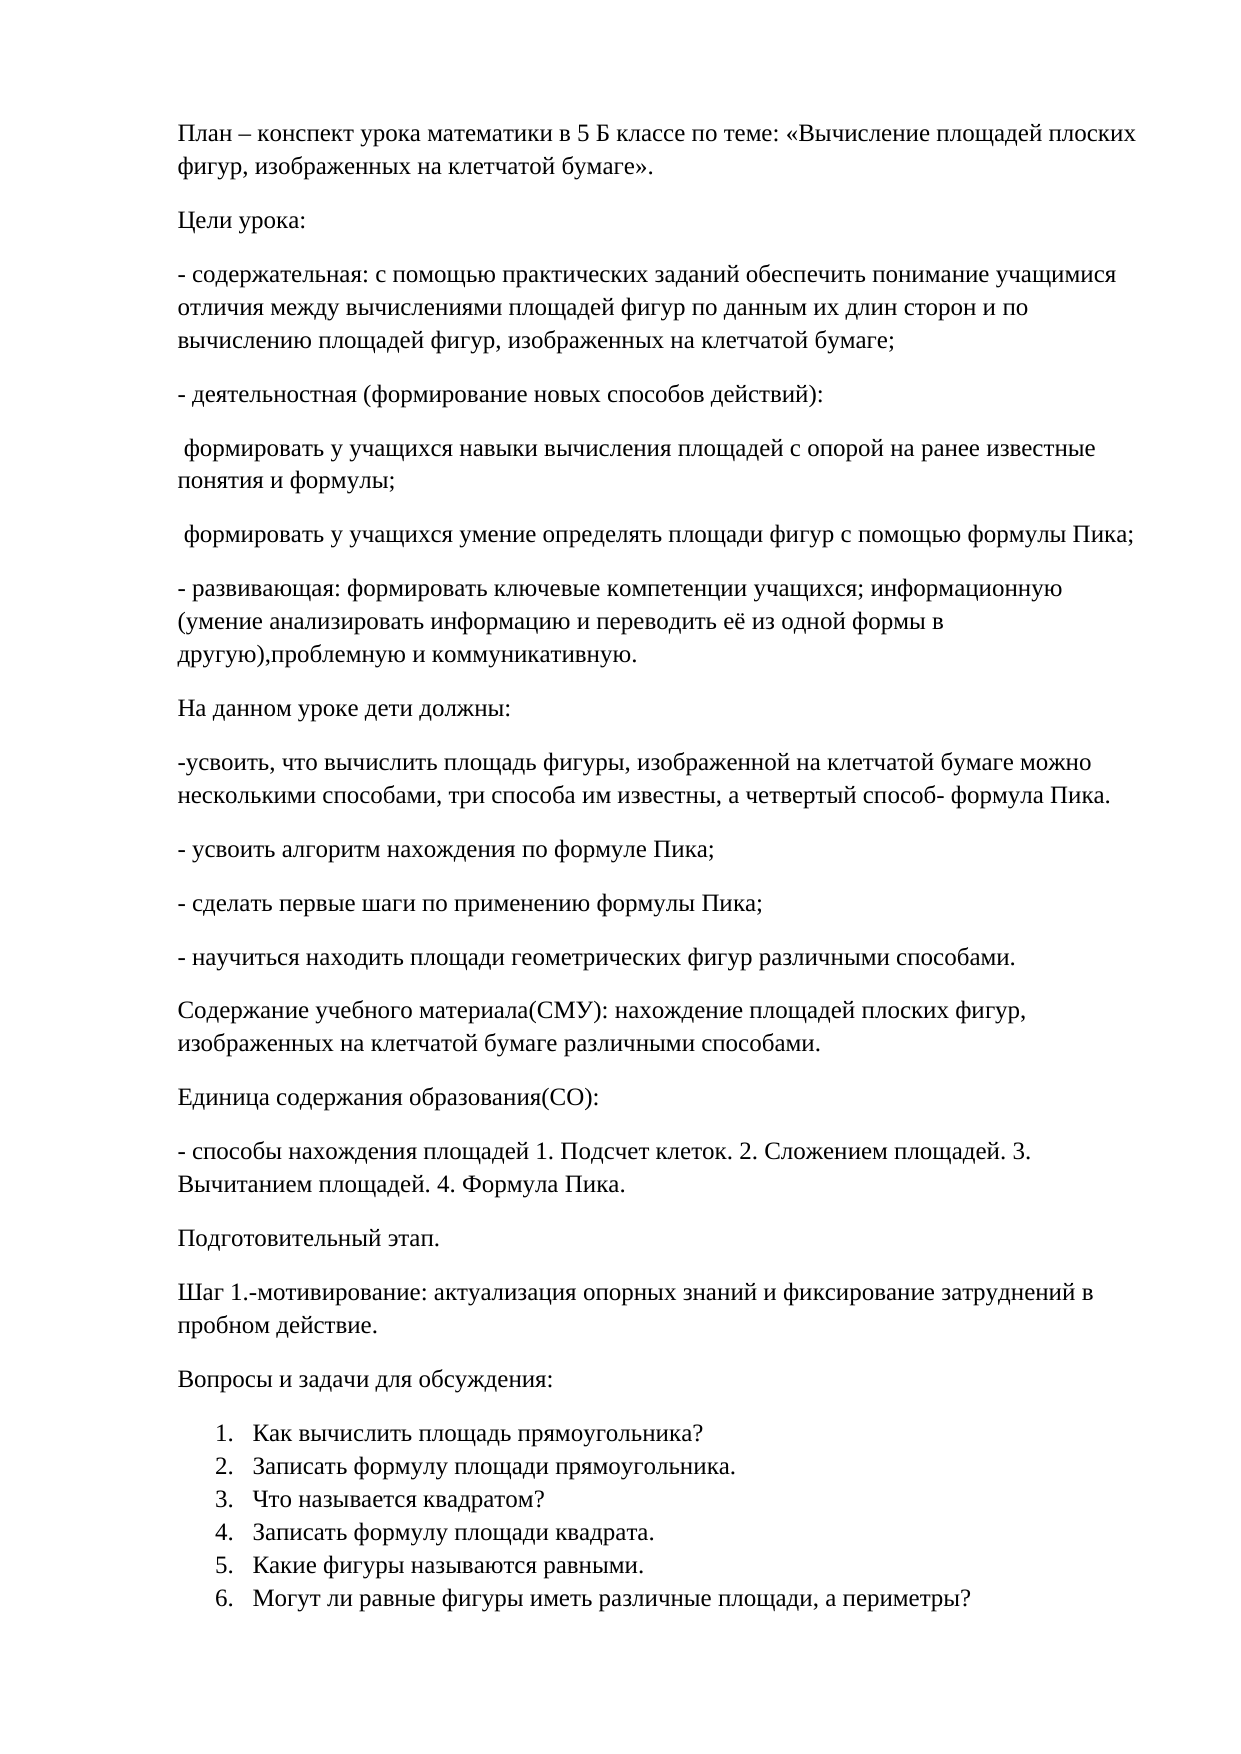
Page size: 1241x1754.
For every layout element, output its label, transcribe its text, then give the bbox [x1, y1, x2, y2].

list Могут ли равные фигуры иметь различные площади, а периметры? [215, 1583, 1152, 1612]
text формировать у учащихся навыки вычисления площадей с опорой на ранее известные понятия и формулы; [177, 433, 1152, 494]
text Вопросы и задачи для обсуждения: [177, 1364, 1152, 1393]
text - деятельностная (формирование новых способов действий): [177, 379, 1152, 407]
text - научиться находить площади геометрических фигур различными способами. [177, 942, 1152, 970]
text - развивающая: формировать ключевые компетенции учащихся; информационную (умение анализировать информацию и переводить её из одной формы в другую),проблемную и коммуникативную. [177, 573, 1152, 668]
text Единица содержания образования(СО): [177, 1082, 1152, 1111]
text -усвоить, что вычислить площадь фигуры, изображенной на клетчатой бумаге можно несколькими способами, три способа им известны, а четвертый способ- формула Пика. [177, 747, 1152, 809]
list Что называется квадратом? [215, 1484, 1152, 1512]
text - сделать первые шаги по применению формулы Пика; [177, 888, 1152, 917]
list Записать формулу площади квадрата. [215, 1517, 1152, 1546]
text - усвоить алгоритм нахождения по формуле Пика; [177, 834, 1152, 863]
text - содержательная: с помощью практических заданий обеспечить понимание учащимися отличия между вычислениями площадей фигур по данным их длин сторон и по вычислению площадей фигур, изображенных на клетчатой бумаге; [177, 259, 1152, 354]
text На данном уроке дети должны: [177, 693, 1152, 722]
list Записать формулу площади прямоугольника. [215, 1451, 1152, 1479]
text формировать у учащихся умение определять площади фигур с помощью формулы Пика; [177, 519, 1152, 548]
text Цели урока: [177, 205, 1152, 234]
text Шаг 1.-мотивирование: актуализация опорных знаний и фиксирование затруднений в пробном действие. [177, 1277, 1152, 1339]
list Как вычислить площадь прямоугольника? [215, 1418, 1152, 1446]
text - способы нахождения площадей 1. Подсчет клеток. 2. Сложением площадей. 3. Вычитанием площадей. 4. Формула Пика. [177, 1136, 1152, 1198]
list Какие фигуры называются равными. [215, 1550, 1152, 1578]
text Подготовительный этап. [177, 1223, 1152, 1252]
text Содержание учебного материала(СМУ): нахождение площадей плоских фигур, изображенных на клетчатой бумаге различными способами. [177, 996, 1152, 1057]
text План – конспект урока математики в 5 Б классе по теме: «Вычисление площадей плоских фигур, изображенных на клетчатой бумаге». [177, 118, 1152, 180]
